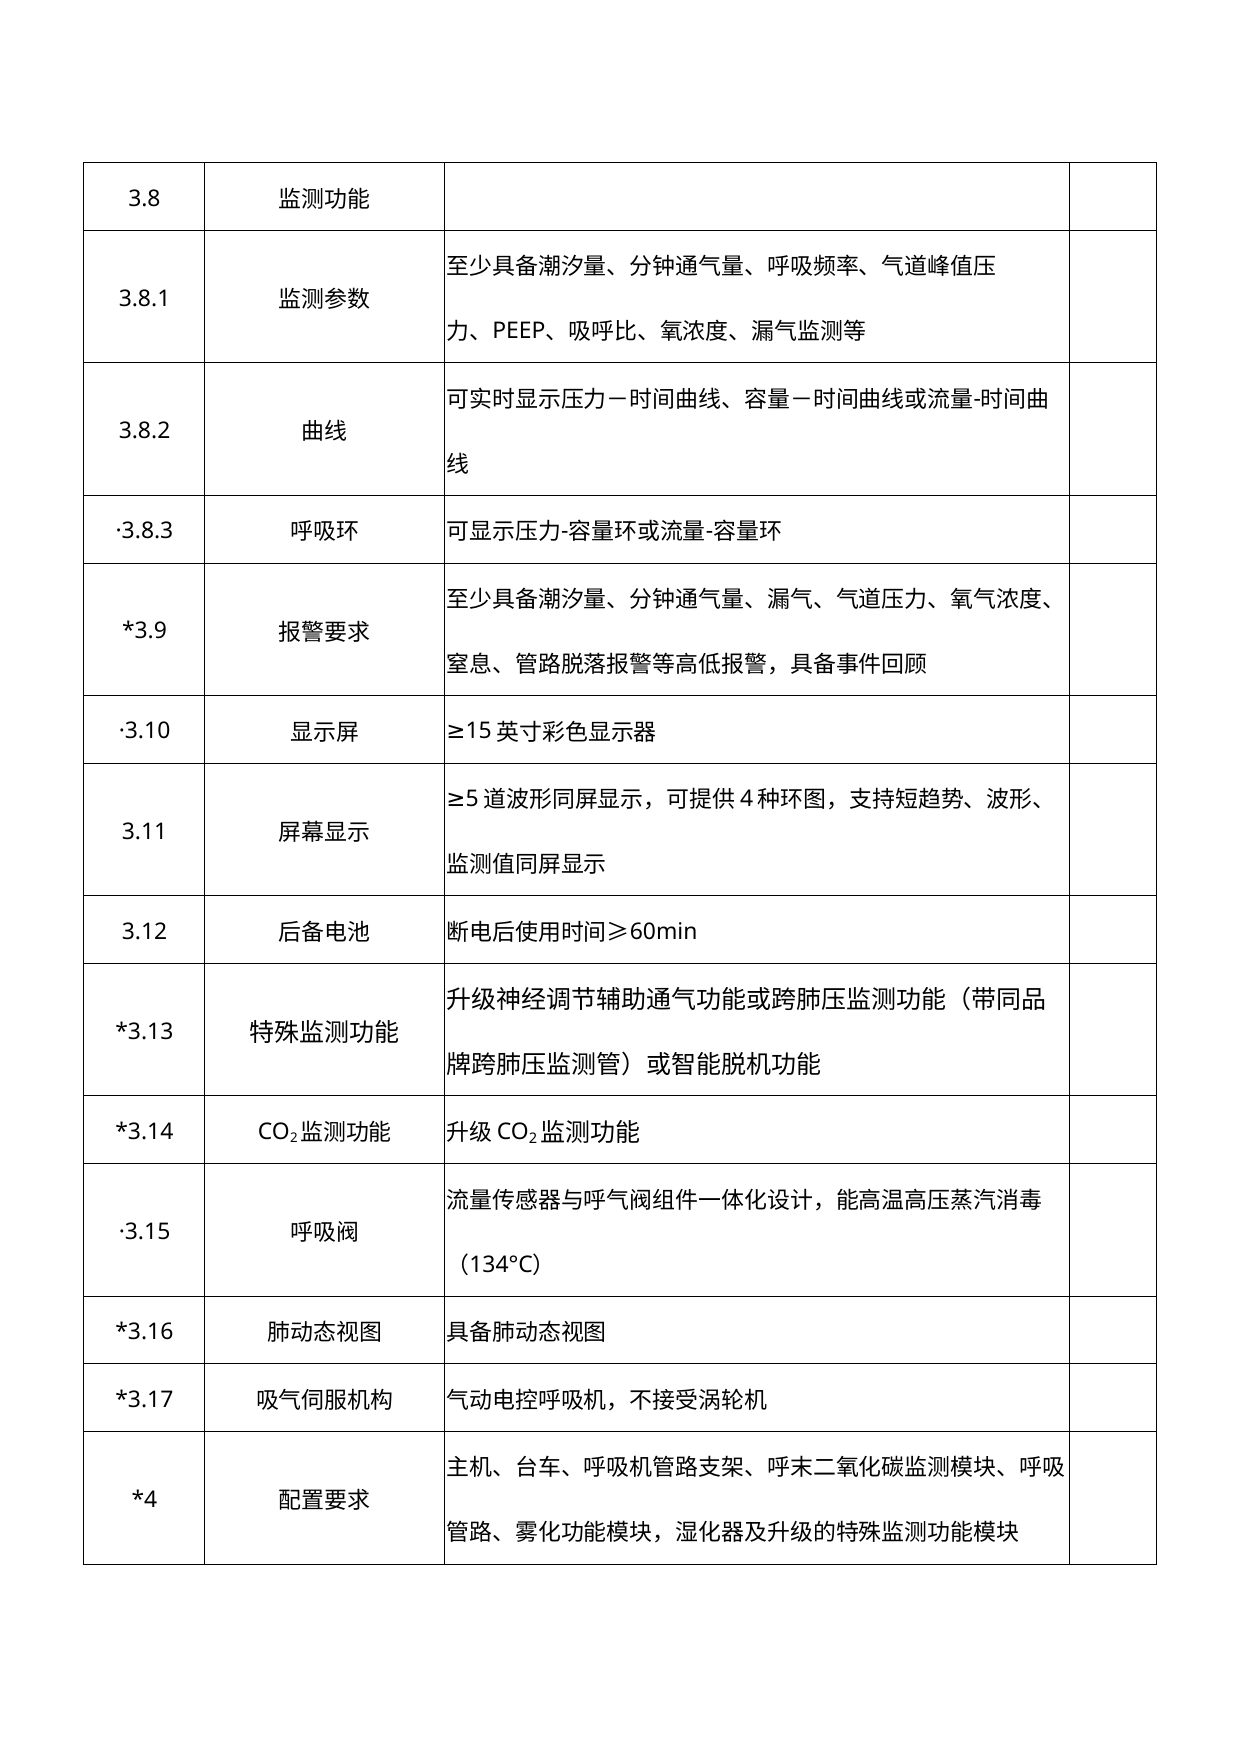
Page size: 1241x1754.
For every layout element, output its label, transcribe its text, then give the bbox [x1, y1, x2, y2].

table_cell 3.12 [84, 896, 204, 963]
table_cell 屏幕显示 [205, 764, 444, 895]
table_cell [1070, 1432, 1156, 1563]
table_cell 流量传感器与呼气阀组件一体化设计，能高温高压蒸汽消毒（134°C） [445, 1164, 1069, 1296]
table_cell ≥5道波形同屏显示，可提供4种环图，支持短趋势、波形、监测值同屏显示 [445, 764, 1069, 895]
table_cell 监测功能 [205, 163, 444, 229]
table_cell 3.8 [84, 163, 204, 229]
table_cell 显示屏 [205, 696, 444, 763]
table_cell 特殊监测功能 [205, 964, 444, 1095]
table_cell *3.14 [84, 1096, 204, 1163]
table_cell 后备电池 [205, 896, 444, 963]
table_cell 配置要求 [205, 1432, 444, 1563]
table_cell [1070, 1164, 1156, 1296]
table_cell 升级CO2监测功能 [445, 1096, 1069, 1163]
table_cell 主机、台车、呼吸机管路支架、呼末二氧化碳监测模块、呼吸管路、雾化功能模块，湿化器及升级的特殊监测功能模块 [445, 1432, 1069, 1563]
table_cell 3.11 [84, 764, 204, 895]
table_cell 吸气伺服机构 [205, 1364, 444, 1431]
table_cell CO2监测功能 [205, 1096, 444, 1163]
table_cell 呼吸环 [205, 496, 444, 562]
table_cell [1070, 1297, 1156, 1363]
table_cell 升级神经调节辅助通气功能或跨肺压监测功能（带同品牌跨肺压监测管）或智能脱机功能 [445, 964, 1069, 1095]
table_cell [1070, 564, 1156, 695]
table_cell 断电后使用时间≥60min [445, 896, 1069, 963]
table_cell 可实时显示压力－时间曲线、容量－时间曲线或流量-时间曲线 [445, 363, 1069, 495]
table_cell *3.9 [84, 564, 204, 695]
table_cell 曲线 [205, 363, 444, 495]
table_cell [1070, 1096, 1156, 1163]
table_cell ·3.8.3 [84, 496, 204, 562]
table_cell 3.8.2 [84, 363, 204, 495]
table_cell 具备肺动态视图 [445, 1297, 1069, 1363]
table_cell 至少具备潮汐量、分钟通气量、漏气、气道压力、氧气浓度、窒息、管路脱落报警等高低报警，具备事件回顾 [445, 564, 1069, 695]
table_cell [1070, 363, 1156, 495]
table_cell [1070, 496, 1156, 562]
table_cell ≥15英寸彩色显示器 [445, 696, 1069, 763]
table_cell [1070, 1364, 1156, 1431]
table_cell [1070, 163, 1156, 229]
table_cell [1070, 964, 1156, 1095]
table_cell [1070, 764, 1156, 895]
table_cell *3.13 [84, 964, 204, 1095]
table_cell 呼吸阀 [205, 1164, 444, 1296]
table_cell 肺动态视图 [205, 1297, 444, 1363]
table_cell 气动电控呼吸机，不接受涡轮机 [445, 1364, 1069, 1431]
table_cell [1070, 231, 1156, 362]
table_cell 至少具备潮汐量、分钟通气量、呼吸频率、气道峰值压力、PEEP、吸呼比、氧浓度、漏气监测等 [445, 231, 1069, 362]
table_cell ·3.15 [84, 1164, 204, 1296]
table_cell [1070, 696, 1156, 763]
table_cell 监测参数 [205, 231, 444, 362]
table_cell [1070, 896, 1156, 963]
table_cell *3.17 [84, 1364, 204, 1431]
table_cell 可显示压力-容量环或流量-容量环 [445, 496, 1069, 562]
table_cell *4 [84, 1432, 204, 1563]
table_cell ·3.10 [84, 696, 204, 763]
table_cell 3.8.1 [84, 231, 204, 362]
table_cell *3.16 [84, 1297, 204, 1363]
table_cell [445, 163, 1069, 229]
table_cell 报警要求 [205, 564, 444, 695]
